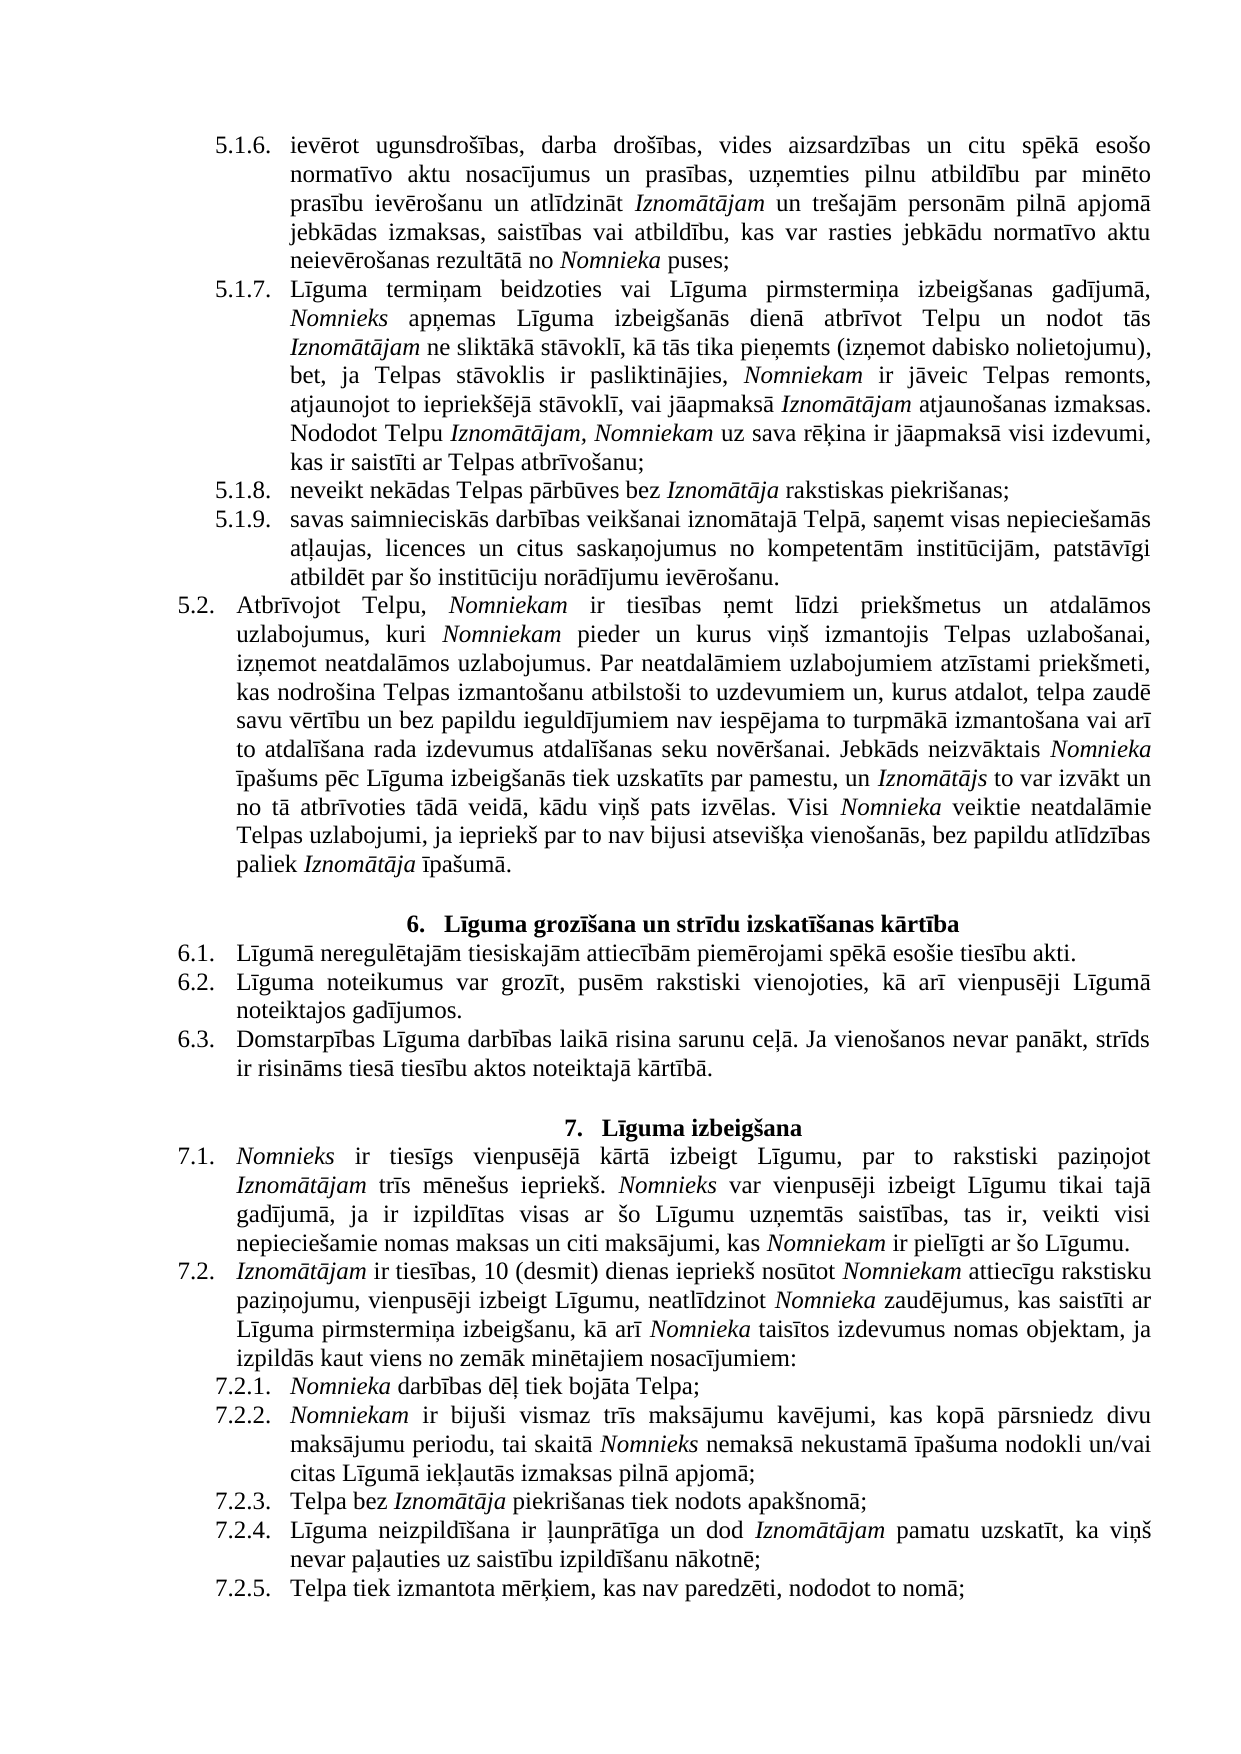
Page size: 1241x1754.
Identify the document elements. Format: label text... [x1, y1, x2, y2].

list Līguma grozīšana un strīdu izskatīšanas kārtība [215, 909, 1152, 938]
list Līguma noteikumus var grozīt, pusēm rakstiski vienojoties, kā arī vienpusēji Līgumā noteiktajos gadījumos. [177, 967, 1152, 1024]
list Līguma termiņam beidzoties vai Līguma pirmstermiņa izbeigšanas gadījumā, Nomnieks apņemas Līguma izbeigšanās dienā atbrīvot Telpu un nodot tās Iznomātājam ne sliktākā stāvoklī, kā tās tika pieņemts (izņemot dabisko nolietojumu), bet, ja Telpas stāvoklis ir pasliktinājies, Nomniekam ir jāveic Telpas remonts, atjaunojot to iepriekšējā stāvoklī, vai jāapmaksā Iznomātājam atjaunošanas izmaksas. Nododot Telpu Iznomātājam, Nomniekam uz sava rēķina ir jāapmaksā visi izdevumi, kas ir saistīti ar Telpas atbrīvošanu; [215, 274, 1152, 476]
list savas saimnieciskās darbības veikšanai iznomātajā Telpā, saņemt visas nepieciešamās atļaujas, licences un citus saskaņojumus no kompetentām institūcijām, patstāvīgi atbildēt par šo institūciju norādījumu ievērošanu. [215, 504, 1152, 591]
list Līguma izbeigšana [215, 1113, 1152, 1141]
list Līgumā neregulētajām tiesiskajām attiecībām piemērojami spēkā esošie tiesību akti. [177, 938, 1152, 967]
list Līguma neizpildīšana ir ļaunprātīga un dod Iznomātājam pamatu uzskatīt, ka viņš nevar paļauties uz saistību izpildīšanu nākotnē; [215, 1515, 1152, 1573]
list Nomnieka darbības dēļ tiek bojāta Telpa; [215, 1371, 1152, 1400]
list Domstarpības Līguma darbības laikā risina sarunu ceļā. Ja vienošanos nevar panākt, strīds ir risināms tiesā tiesību aktos noteiktajā kārtībā. [177, 1024, 1152, 1082]
list Nomnieks ir tiesīgs vienpusējā kārtā izbeigt Līgumu, par to rakstiski paziņojot Iznomātājam trīs mēnešus iepriekš. Nomnieks var vienpusēji izbeigt Līgumu tikai tajā gadījumā, ja ir izpildītas visas ar šo Līgumu uzņemtās saistības, tas ir, veikti visi nepieciešamie nomas maksas un citi maksājumi, kas Nomniekam ir pielīgti ar šo Līgumu. [177, 1141, 1152, 1256]
list ievērot ugunsdrošības, darba drošības, vides aizsardzības un citu spēkā esošo normatīvo aktu nosacījumus un prasības, uzņemties pilnu atbildību par minēto prasību ievērošanu un atlīdzināt Iznomātājam un trešajām personām pilnā apjomā jebkādas izmaksas, saistības vai atbildību, kas var rasties jebkādu normatīvo aktu neievērošanas rezultātā no Nomnieka puses; [215, 131, 1152, 274]
list Iznomātājam ir tiesības, 10 (desmit) dienas iepriekš nosūtot Nomniekam attiecīgu rakstisku paziņojumu, vienpusēji izbeigt Līgumu, neatlīdzinot Nomnieka zaudējumus, kas saistīti ar Līguma pirmstermiņa izbeigšanu, kā arī Nomnieka taisītos izdevumus nomas objektam, ja izpildās kaut viens no zemāk minētajiem nosacījumiem: [177, 1256, 1152, 1371]
list Nomniekam ir bijuši vismaz trīs maksājumu kavējumi, kas kopā pārsniedz divu maksājumu periodu, tai skaitā Nomnieks nemaksā nekustamā īpašuma nodokli un/vai citas Līgumā iekļautās izmaksas pilnā apjomā; [215, 1400, 1152, 1486]
list Atbrīvojot Telpu, Nomniekam ir tiesības ņemt līdzi priekšmetus un atdalāmos uzlabojumus, kuri Nomniekam pieder un kurus viņš izmantojis Telpas uzlabošanai, izņemot neatdalāmos uzlabojumus. Par neatdalāmiem uzlabojumiem atzīstami priekšmeti, kas nodrošina Telpas izmantošanu atbilstoši to uzdevumiem un, kurus atdalot, telpa zaudē savu vērtību un bez papildu ieguldījumiem nav iespējama to turpmākā izmantošana vai arī to atdalīšana rada izdevumus atdalīšanas seku novēršanai. Jebkāds neizvāktais Nomnieka īpašums pēc Līguma izbeigšanās tiek uzskatīts par pamestu, un Iznomātājs to var izvākt un no tā atbrīvoties tādā veidā, kādu viņš pats izvēlas. Visi Nomnieka veiktie neatdalāmie Telpas uzlabojumi, ja iepriekš par to nav bijusi atsevišķa vienošanās, bez papildu atlīdzības paliek Iznomātāja īpašumā. [177, 591, 1152, 878]
list Telpa tiek izmantota mērķiem, kas nav paredzēti, nododot to nomā; [215, 1573, 1152, 1601]
list neveikt nekādas Telpas pārbūves bez Iznomātāja rakstiskas piekrišanas; [215, 476, 1152, 504]
list Telpa bez Iznomātāja piekrišanas tiek nodots apakšnomā; [215, 1486, 1152, 1515]
